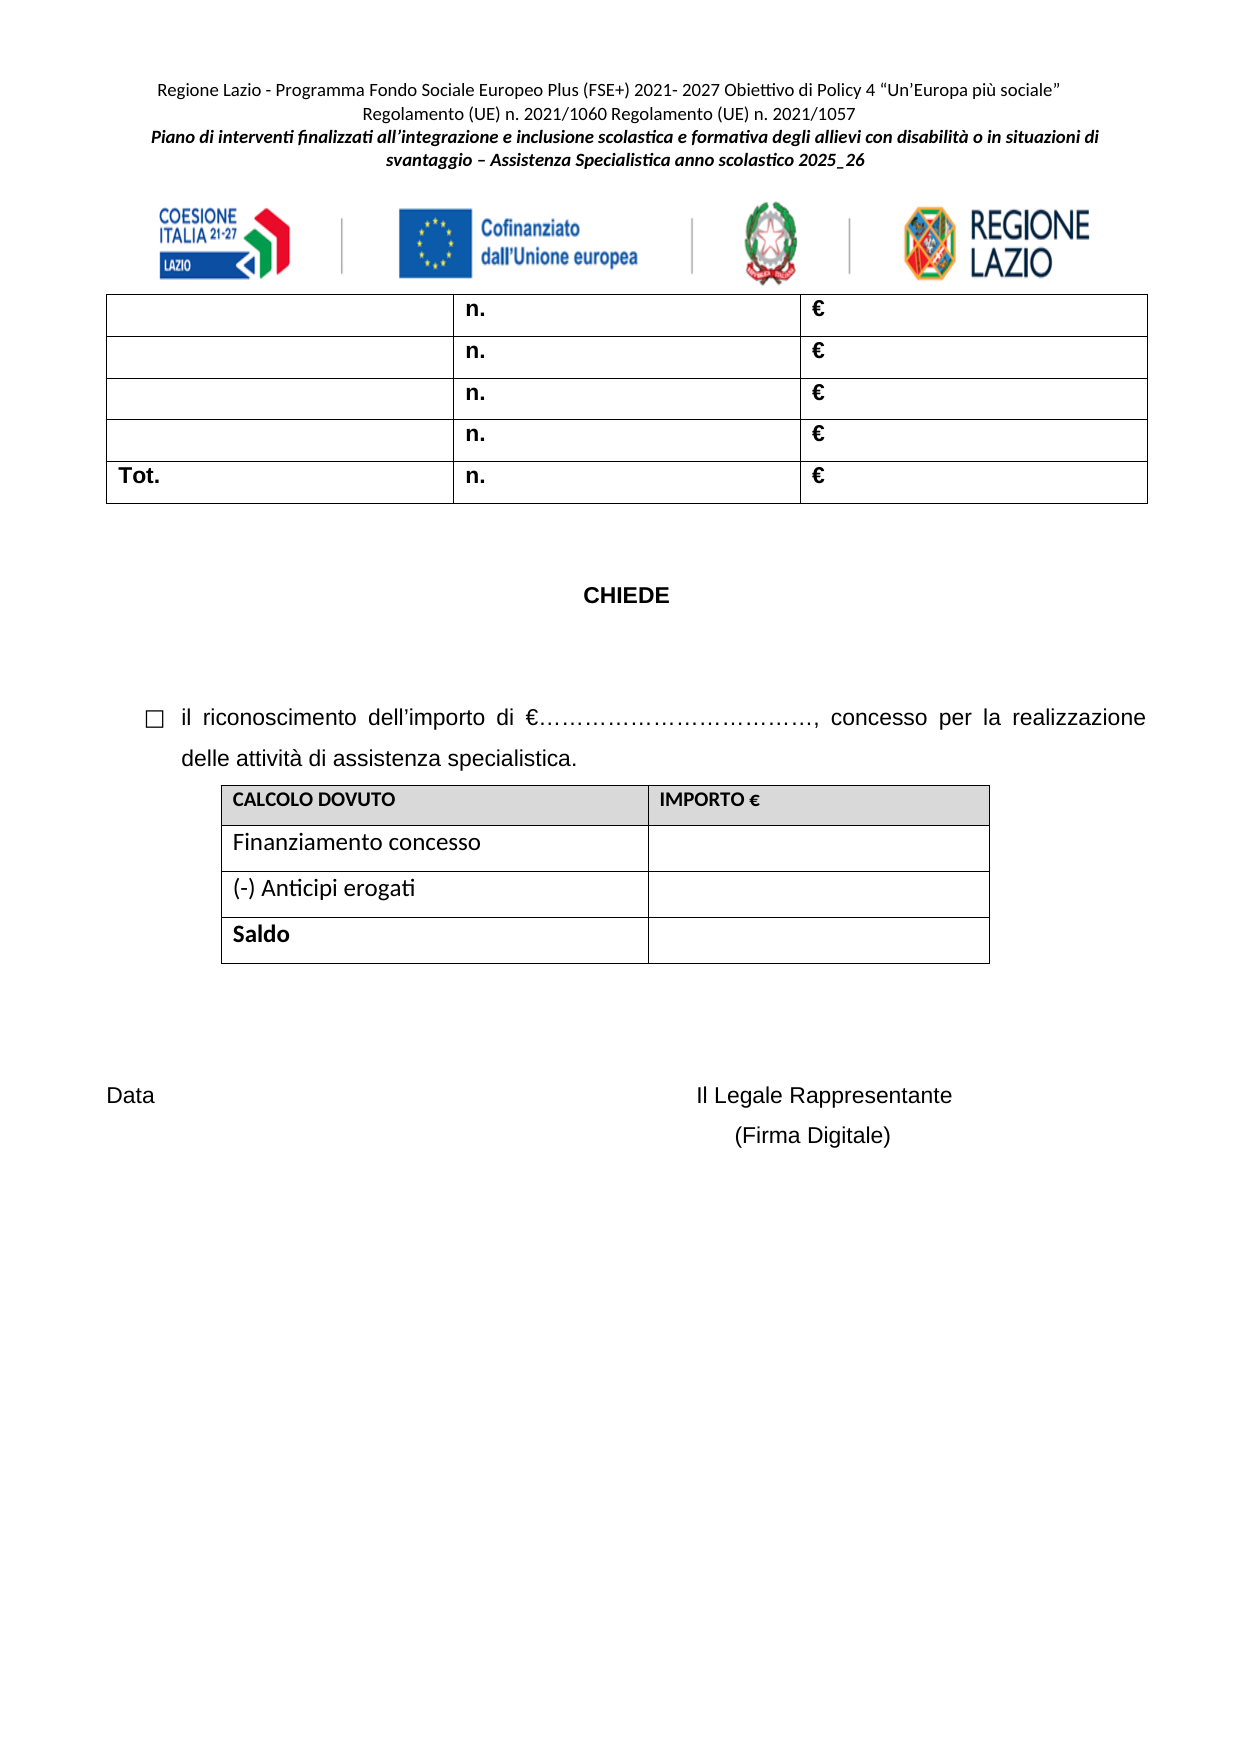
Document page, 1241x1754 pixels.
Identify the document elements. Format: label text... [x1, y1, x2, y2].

table_cell [649, 826, 989, 871]
table_cell [107, 379, 453, 419]
table_cell € [801, 420, 1147, 461]
table_cell € [801, 337, 1147, 377]
table_cell n. [454, 379, 800, 419]
table_cell [107, 337, 453, 377]
table_cell € [801, 462, 1147, 502]
table_cell € [801, 295, 1147, 336]
table_cell Finanziamento concesso [222, 826, 648, 871]
table_cell [649, 918, 989, 963]
table_cell Tot. [107, 462, 453, 502]
text (Firma Digitale) [106, 1122, 1146, 1148]
table_cell n. [454, 295, 800, 336]
table_header IMPORTO € [649, 786, 989, 825]
table_cell € [801, 379, 1147, 419]
table_header CALCOLO DOVUTO [222, 786, 648, 825]
text CHIEDE [106, 582, 1146, 609]
table_cell n. [454, 337, 800, 377]
list il riconoscimento dell’importo di €………………………………, concesso per la realizzazione delle attività di assistenza specialistica. [144, 701, 1146, 772]
picture [114, 194, 1138, 294]
table_cell n. [454, 462, 800, 502]
table_cell [107, 295, 453, 336]
table_cell [649, 872, 989, 917]
table_cell [107, 420, 453, 461]
table_cell Saldo [222, 918, 648, 963]
text Data Il Legale Rappresentante [106, 1082, 1146, 1109]
table_cell n. [454, 420, 800, 461]
table_cell (-) Anticipi erogati [222, 872, 648, 917]
